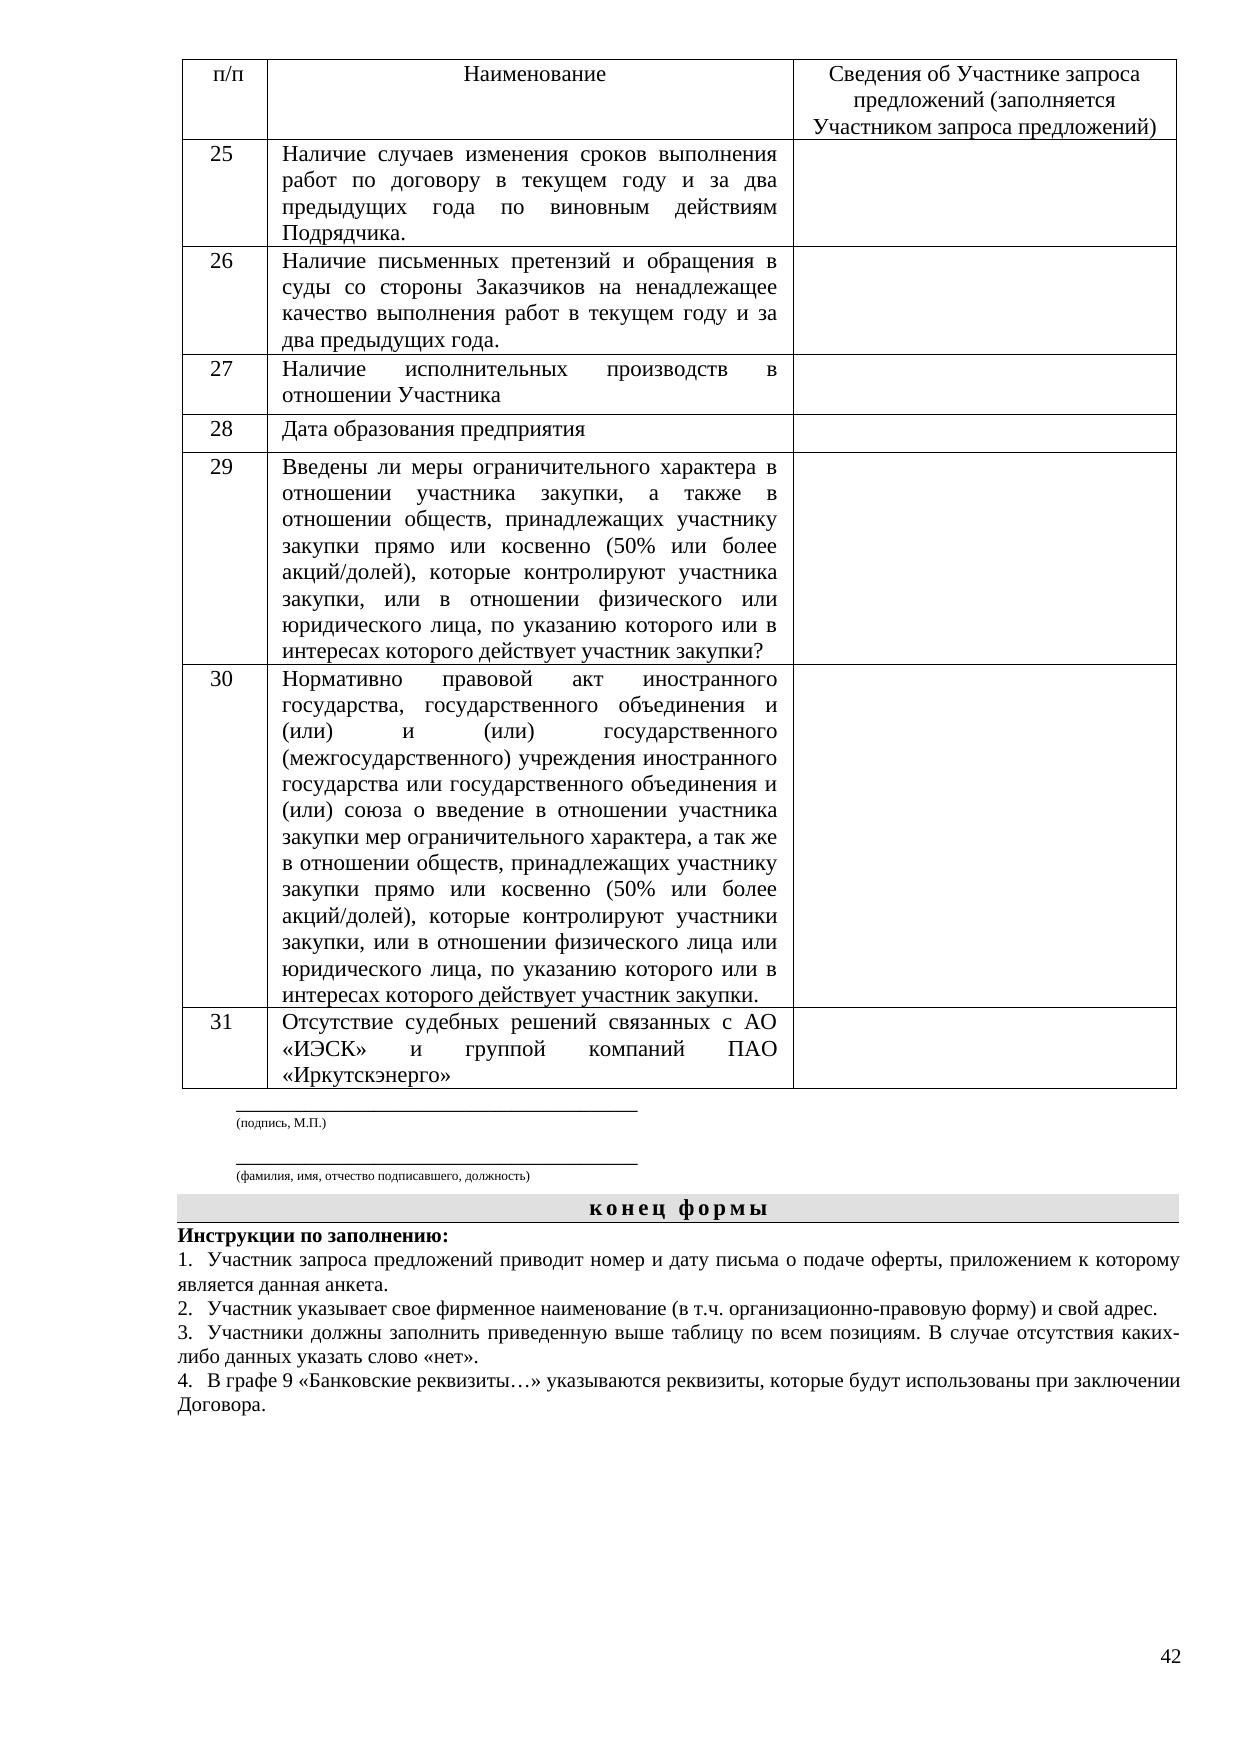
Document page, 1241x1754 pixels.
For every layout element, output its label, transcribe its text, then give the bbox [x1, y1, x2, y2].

table_header Сведения об Участнике запроса предложений (заполняется Участником запроса предложений) [794, 60, 1176, 139]
list В графе 9 «Банковские реквизиты…» указываются реквизиты, которые будут использованы при заключении Договора. [177, 1368, 1181, 1416]
table_header п/п [183, 60, 267, 139]
table_cell Отсутствие судебных решений связанных с АО «ИЭСК» и группой компаний ПАО «Иркутскэнерго» [268, 1008, 793, 1087]
list Участники должны заполнить приведенную выше таблицу по всем позициям. В случае отсутствия каких-либо данных указать слово «нет». [177, 1319, 1181, 1368]
table_cell [794, 665, 1176, 1007]
table_header Наименование [268, 60, 793, 139]
table_cell 25 [183, 140, 267, 246]
table_cell [794, 140, 1176, 246]
text ___________________________________ [177, 1141, 1181, 1167]
table_cell 26 [183, 247, 267, 354]
table_cell Дата образования предприятия [268, 415, 793, 452]
table_cell [794, 415, 1176, 452]
text ___________________________________ [177, 1088, 1181, 1115]
list Участник запроса предложений приводит номер и дату письма о подаче оферты, приложением к которому является данная анкета. [177, 1247, 1181, 1296]
table_cell [794, 247, 1176, 354]
text Инструкции по заполнению: [177, 1223, 1181, 1247]
text конец формы [177, 1194, 1179, 1222]
table_cell Наличие случаев изменения сроков выполнения работ по договору в текущем году и за два предыдущих года по виновным действиям Подрядчика. [268, 140, 793, 246]
list Участник указывает свое фирменное наименование (в т.ч. организационно-правовую форму) и свой адрес. [177, 1296, 1181, 1319]
table_cell [794, 1008, 1176, 1087]
table_cell Наличие исполнительных производств в отношении Участника [268, 355, 793, 414]
table_cell [794, 355, 1176, 414]
table_cell 29 [183, 453, 267, 664]
text (фамилия, имя, отчество подписавшего, должность) [177, 1167, 797, 1194]
table_cell Нормативно правовой акт иностранного государства, государственного объединения и (или) и (или) государственного (межгосударственного) учреждения иностранного государства или государственного объединения и (или) союза о введение в отношении участника закупки мер ограничительного характера, а так же в отношении обществ, принадлежащих участнику закупки прямо или косвенно (50% или более акций/долей), которые контролируют участники закупки, или в отношении физического лица или юридического лица, по указанию которого или в интересах которого действует участник закупки. [268, 665, 793, 1007]
table_cell Наличие письменных претензий и обращения в суды со стороны Заказчиков на ненадлежащее качество выполнения работ в текущем году и за два предыдущих года. [268, 247, 793, 354]
table_cell [794, 453, 1176, 664]
table_cell Введены ли меры ограничительного характера в отношении участника закупки, а также в отношении обществ, принадлежащих участнику закупки прямо или косвенно (50% или более акций/долей), которые контролируют участника закупки, или в отношении физического или юридического лица, по указанию которого или в интересах которого действует участник закупки? [268, 453, 793, 664]
text (подпись, М.П.) [177, 1115, 797, 1141]
table_cell 31 [183, 1008, 267, 1087]
table_cell 30 [183, 665, 267, 1007]
table_cell 28 [183, 415, 267, 452]
table_cell 27 [183, 355, 267, 414]
